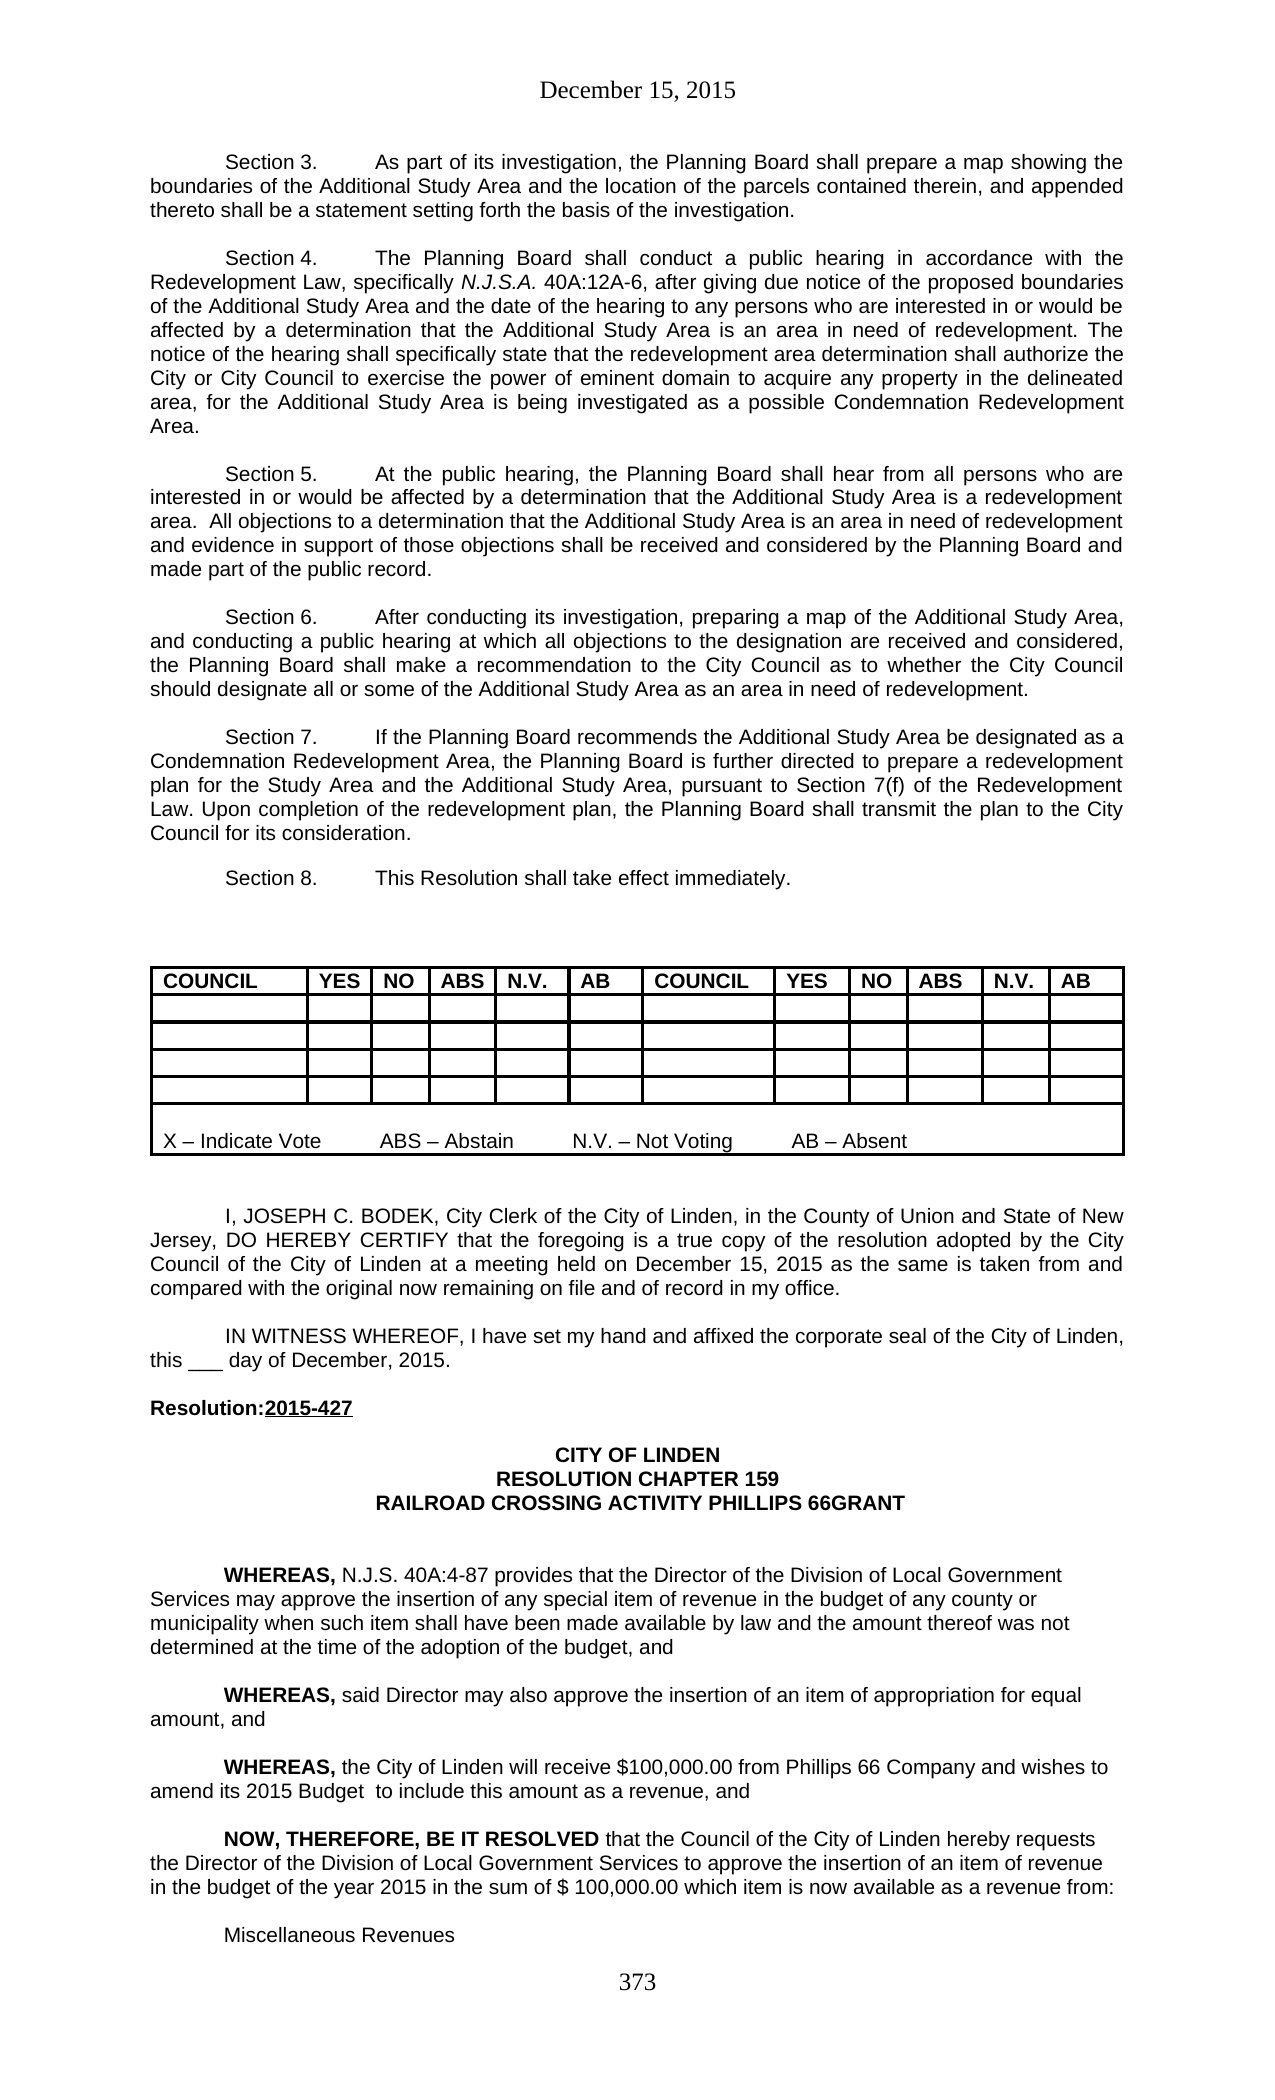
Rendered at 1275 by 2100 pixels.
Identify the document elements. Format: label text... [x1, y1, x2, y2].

table_cell [909, 1024, 981, 1047]
table_cell [571, 996, 641, 1020]
table_cell [909, 1078, 981, 1102]
text RAILROAD CROSSING ACTIVITY PHILLIPS 66GRANT [150, 1491, 1125, 1515]
table_cell [984, 1078, 1048, 1102]
table_header NO [851, 969, 906, 993]
table_cell [851, 1024, 906, 1047]
table_cell [1051, 1024, 1122, 1047]
table_cell [431, 996, 494, 1020]
table_cell [497, 1078, 567, 1102]
table_header YES [309, 969, 370, 993]
table_cell [909, 996, 981, 1020]
table_cell [984, 1051, 1048, 1074]
table_cell [153, 1051, 306, 1074]
table_cell [309, 996, 370, 1020]
table_cell [776, 1078, 848, 1102]
text Section 3. As part of its investigation, the Planning Board shall prepare a map showing the boundaries of the Additional Study Area and the location of the parcels contained therein, and appended thereto shall be a statement setting forth the basis of the investigation. [150, 150, 1125, 222]
text Section 8. This Resolution shall take effect immediately. [150, 866, 1125, 889]
table_cell [373, 1024, 428, 1047]
table_cell [851, 996, 906, 1020]
table_cell [497, 1024, 567, 1047]
table_cell [909, 1051, 981, 1074]
table_cell [1051, 996, 1122, 1020]
table_header N.V. [984, 969, 1048, 993]
table_header N.V. [497, 969, 567, 993]
text Section 4. The Planning Board shall conduct a public hearing in accordance with the Redevelopment Law, specifically N.J.S.A. 40A:12A-6, after giving due notice of the proposed boundaries of the Additional Study Area and the date of the hearing to any persons who are interested in or would be affected by a determination that the Additional Study Area is an area in need of redevelopment. The notice of the hearing shall specifically state that the redevelopment area determination shall authorize the City or City Council to exercise the power of eminent domain to acquire any property in the delineated area, for the Additional Study Area is being investigated as a possible Condemnation Redevelopment Area. [150, 246, 1125, 437]
text RESOLUTION CHAPTER 159 [150, 1467, 1125, 1491]
table_header AB [571, 969, 641, 993]
table_cell [1051, 1078, 1122, 1102]
text Section 5. At the public hearing, the Planning Board shall hear from all persons who are interested in or would be affected by a determination that the Additional Study Area is a redevelopment area. All objections to a determination that the Additional Study Area is an area in need of redevelopment and evidence in support of those objections shall be received and considered by the Planning Board and made part of the public record. [150, 461, 1125, 581]
text WHEREAS, said Director may also approve the insertion of an item of appropriation for equal amount, and [150, 1683, 1125, 1731]
table_cell [431, 1078, 494, 1102]
table_cell [431, 1024, 494, 1047]
table_cell [644, 1024, 773, 1047]
text IN WITNESS WHEREOF, I have set my hand and affixed the corporate seal of the City of Linden, this ___ day of December, 2015. [150, 1323, 1125, 1371]
table_header ABS [909, 969, 981, 993]
table_header ABS [431, 969, 494, 993]
table_cell [373, 996, 428, 1020]
table_cell [571, 1051, 641, 1074]
table_cell [431, 1051, 494, 1074]
text WHEREAS, the City of Linden will receive $100,000.00 from Phillips 66 Company and wishes to amend its 2015 Budget to include this amount as a revenue, and [150, 1755, 1125, 1803]
table_cell [309, 1078, 370, 1102]
table_cell [497, 1051, 567, 1074]
text Resolution:2015-427 [150, 1395, 1125, 1419]
table_cell [776, 996, 848, 1020]
table_cell X – Indicate Vote ABS – Abstain N.V. – Not Voting AB – Absent [153, 1105, 1122, 1153]
table_cell [571, 1024, 641, 1047]
table_cell [984, 996, 1048, 1020]
table_cell [153, 1078, 306, 1102]
text Section 6. After conducting its investigation, preparing a map of the Additional Study Area, and conducting a public hearing at which all objections to the designation are received and considered, the Planning Board shall make a recommendation to the City Council as to whether the City Council should designate all or some of the Additional Study Area as an area in need of redevelopment. [150, 605, 1125, 701]
table_header AB [1051, 969, 1122, 993]
table_cell [776, 1051, 848, 1074]
table_header COUNCIL [644, 969, 773, 993]
text WHEREAS, N.J.S. 40A:4-87 provides that the Director of the Division of Local Government Services may approve the insertion of any special item of revenue in the budget of any county or municipality when such item shall have been made available by law and the amount thereof was not determined at the time of the adoption of the budget, and [150, 1563, 1125, 1659]
table_header YES [776, 969, 848, 993]
table_cell [309, 1024, 370, 1047]
table_cell [373, 1051, 428, 1074]
table_cell [851, 1051, 906, 1074]
text I, JOSEPH C. BODEK, City Clerk of the City of Linden, in the County of Union and State of New Jersey, DO HEREBY CERTIFY that the foregoing is a true copy of the resolution adopted by the City Council of the City of Linden at a meeting held on December 15, 2015 as the same is taken from and compared with the original now remaining on file and of record in my office. [150, 1204, 1125, 1299]
table_cell [373, 1078, 428, 1102]
table_cell [984, 1024, 1048, 1047]
text CITY OF LINDEN [150, 1443, 1125, 1467]
table_cell [851, 1078, 906, 1102]
text Miscellaneous Revenues [150, 1922, 1125, 1946]
table_cell [644, 1051, 773, 1074]
table_header COUNCIL [153, 969, 306, 993]
table_cell [497, 996, 567, 1020]
table_cell [571, 1078, 641, 1102]
table_cell [153, 1024, 306, 1047]
table_cell [309, 1051, 370, 1074]
text Section 7. If the Planning Board recommends the Additional Study Area be designated as a Condemnation Redevelopment Area, the Planning Board is further directed to prepare a redevelopment plan for the Study Area and the Additional Study Area, pursuant to Section 7(f) of the Redevelopment Law. Upon completion of the redevelopment plan, the Planning Board shall transmit the plan to the City Council for its consideration. [150, 725, 1125, 845]
table_cell [1051, 1051, 1122, 1074]
table_cell [153, 996, 306, 1020]
table_cell [644, 1078, 773, 1102]
table_header NO [373, 969, 428, 993]
text NOW, THEREFORE, BE IT RESOLVED that the Council of the City of Linden hereby requests the Director of the Division of Local Government Services to approve the insertion of an item of revenue in the budget of the year 2015 in the sum of $ 100,000.00 which item is now available as a revenue from: [150, 1827, 1125, 1898]
table_cell [644, 996, 773, 1020]
table_cell [776, 1024, 848, 1047]
